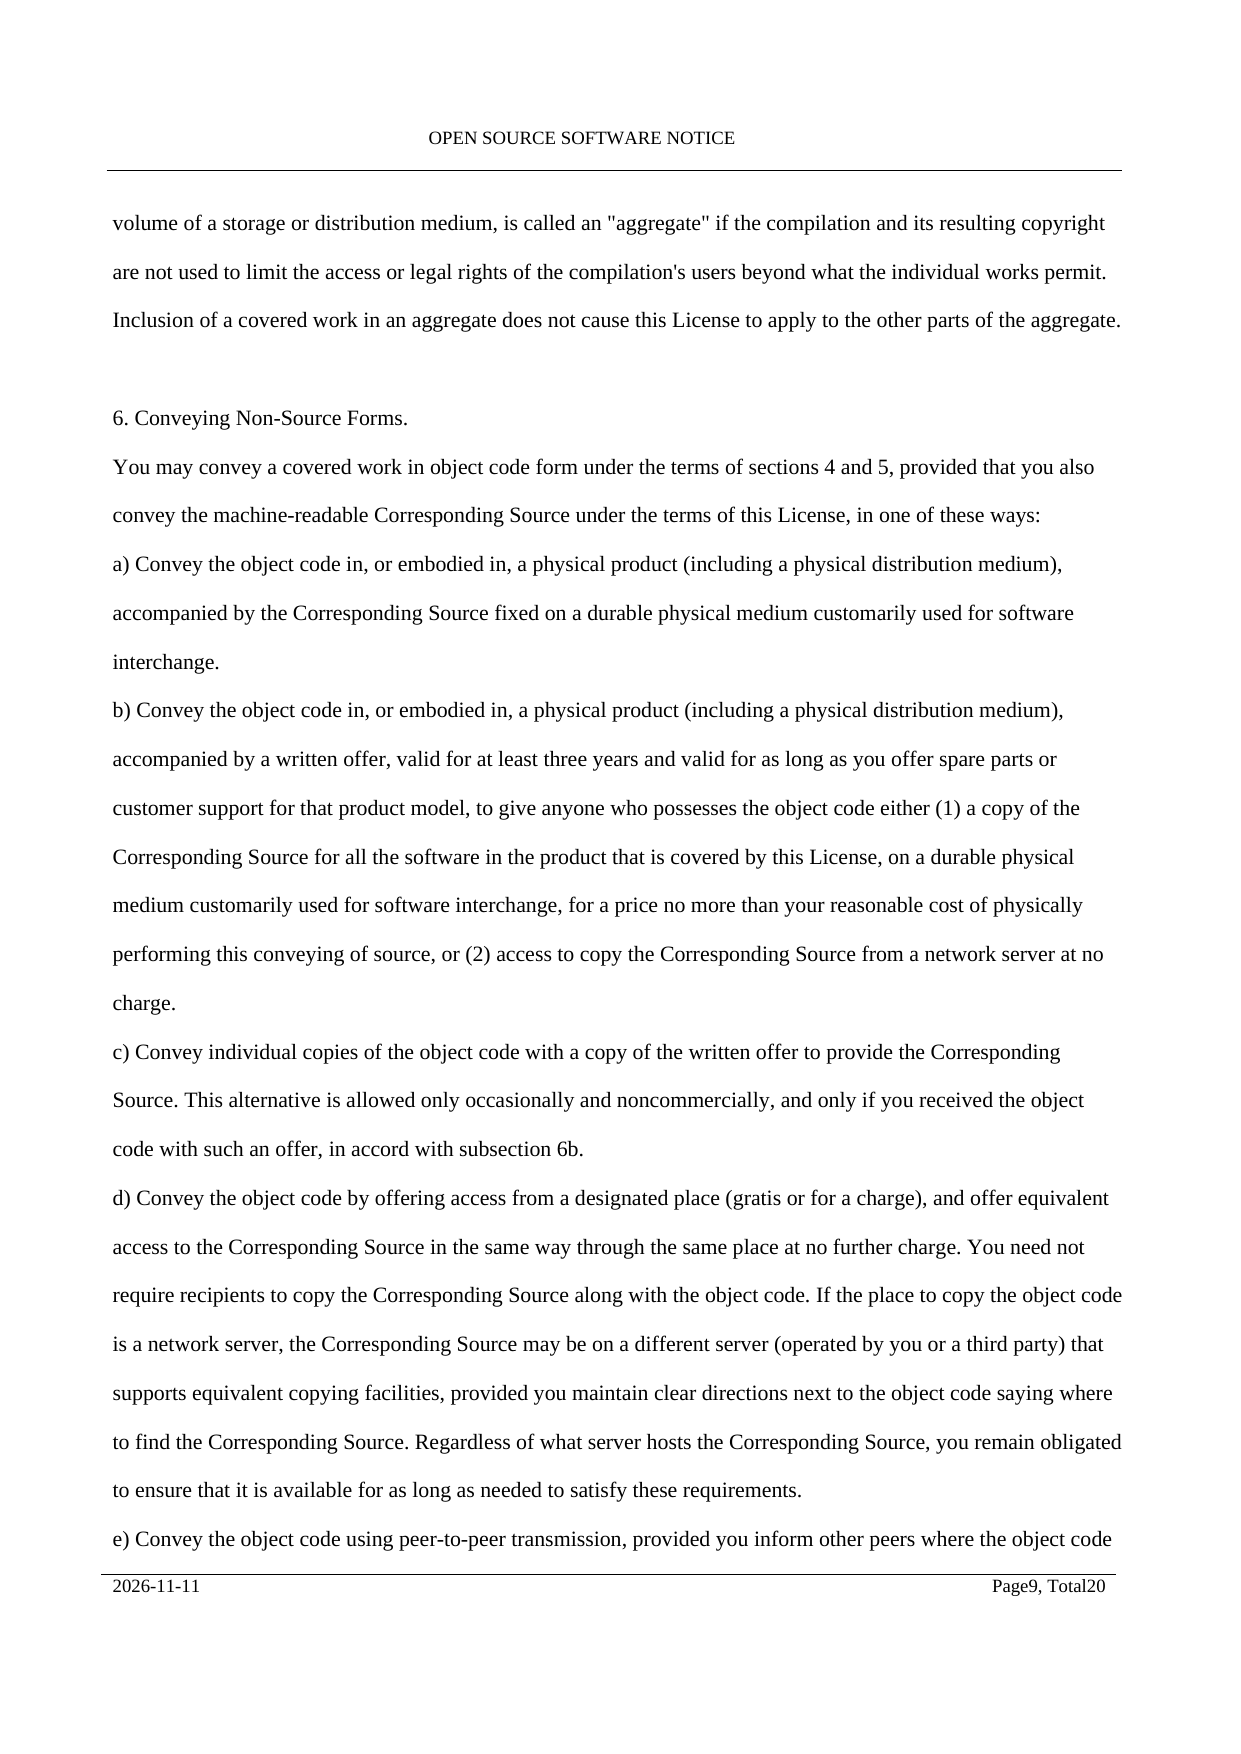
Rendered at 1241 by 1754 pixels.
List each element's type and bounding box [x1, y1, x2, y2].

text [112, 206, 1128, 1555]
